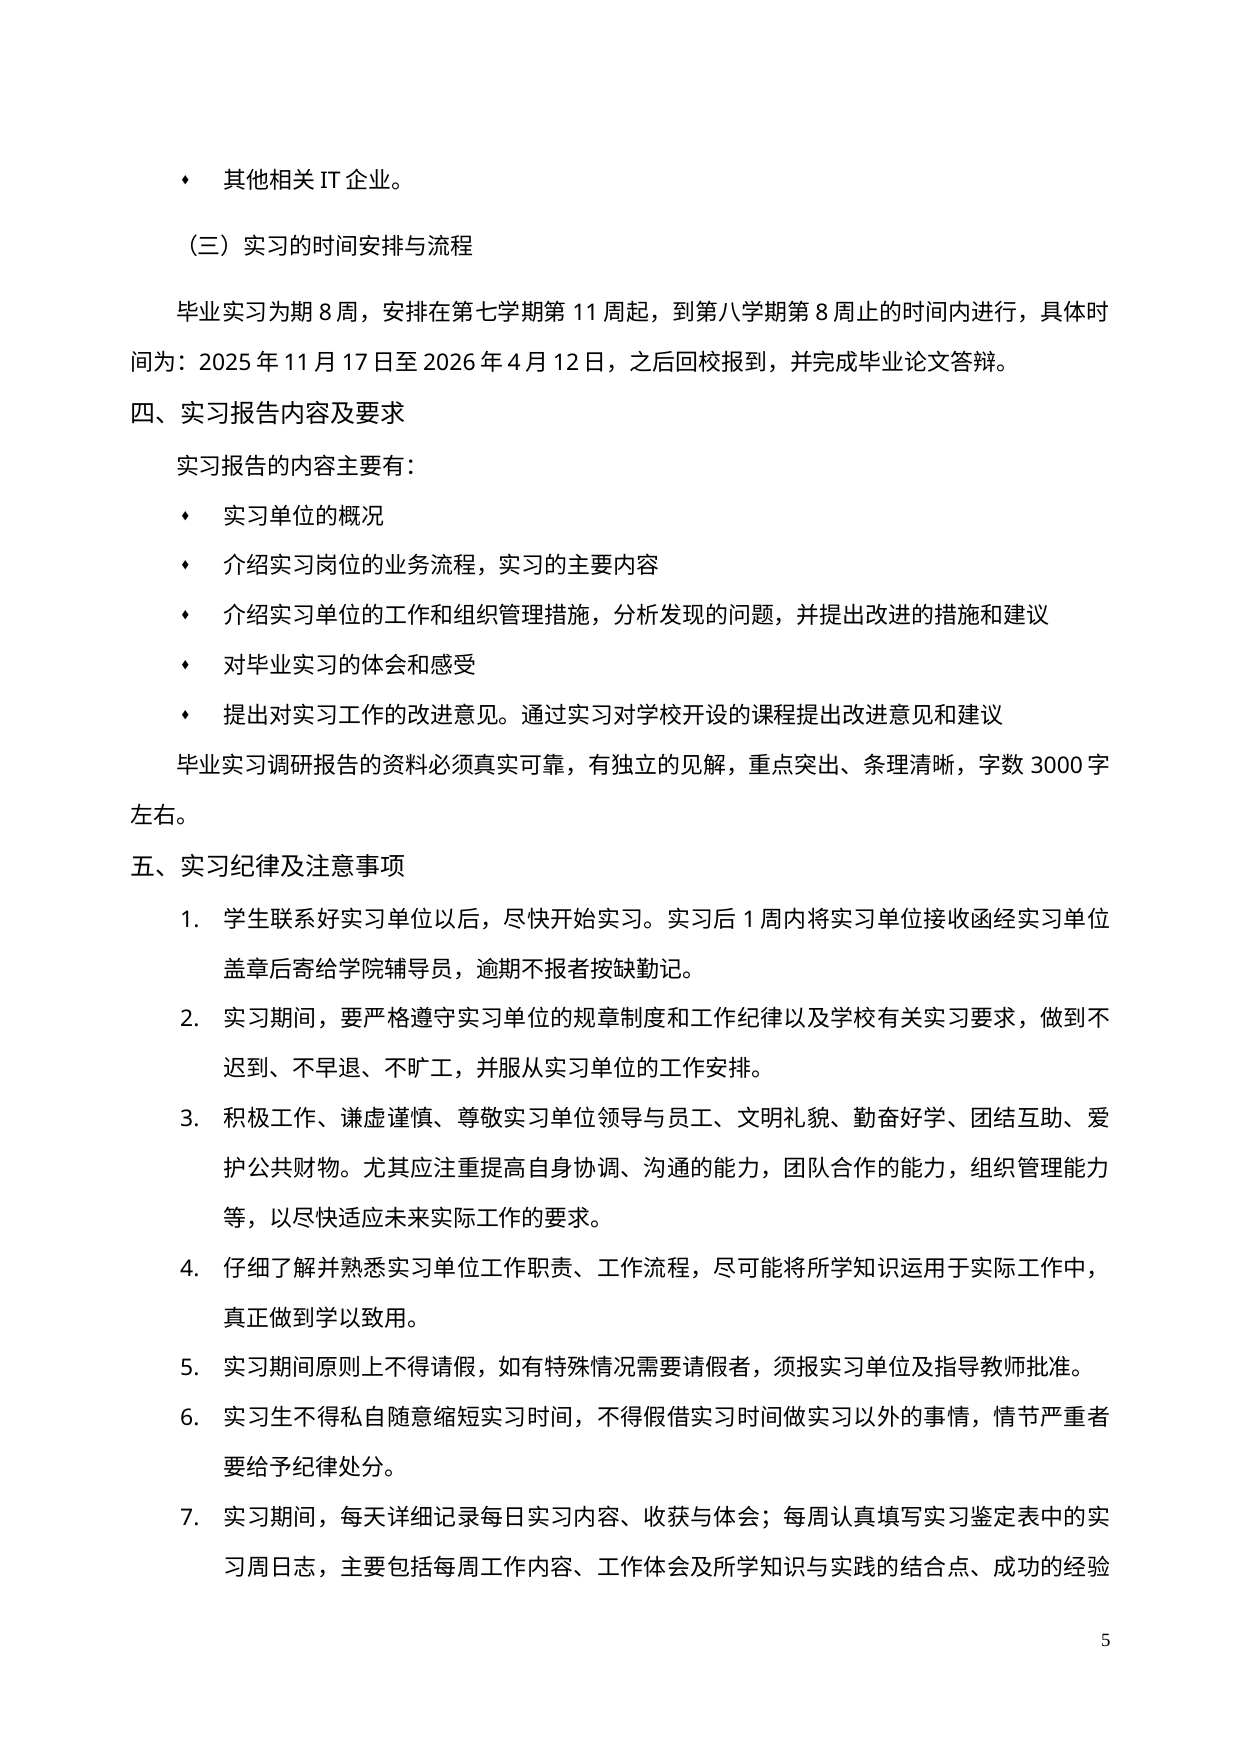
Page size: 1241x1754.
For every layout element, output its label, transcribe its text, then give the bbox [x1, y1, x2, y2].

list 实习期间原则上不得请假，如有特殊情况需要请假者，须报实习单位及指导教师批准。 [180, 1349, 1110, 1382]
subtitle 五、实习纪律及注意事项 [130, 846, 1110, 882]
list 介绍实习岗位的业务流程，实习的主要内容 [180, 547, 1110, 581]
list 仔细了解并熟悉实习单位工作职责、工作流程，尽可能将所学知识运用于实际工作中，真正做到学以致用。 [180, 1249, 1110, 1333]
list 实习生不得私自随意缩短实习时间，不得假借实习时间做实习以外的事情，情节严重者要给予纪律处分。 [180, 1399, 1110, 1482]
text 实习报告的内容主要有： [130, 448, 1110, 481]
list 对毕业实习的体会和感受 [180, 647, 1110, 680]
list 介绍实习单位的工作和组织管理措施，分析发现的问题，并提出改进的措施和建议 [180, 597, 1110, 630]
list 其他相关IT企业。 [180, 162, 1110, 195]
text 毕业实习调研报告的资料必须真实可靠，有独立的见解，重点突出、条理清晰，字数3000字左右。 [130, 747, 1110, 830]
list 实习期间，要严格遵守实习单位的规章制度和工作纪律以及学校有关实习要求，做到不迟到、不早退、不旷工，并服从实习单位的工作安排。 [180, 1000, 1110, 1083]
subtitle 四、实习报告内容及要求 [130, 393, 1110, 430]
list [180, 1499, 1110, 1582]
list 积极工作、谦虚谨慎、尊敬实习单位领导与员工、文明礼貌、勤奋好学、团结互助、爱护公共财物。尤其应注重提高自身协调、沟通的能力，团队合作的能力，组织管理能力等，以尽快适应未来实际工作的要求。 [180, 1100, 1110, 1233]
list 提出对实习工作的改进意见。通过实习对学校开设的课程提出改进意见和建议 [180, 697, 1110, 730]
list 实习单位的概况 [180, 498, 1110, 531]
text 毕业实习为期8周，安排在第七学期第11周起，到第八学期第8周止的时间内进行，具体时间为：2025年11月17日至2026年4月12日，之后回校报到，并完成毕业论文答辩。 [130, 293, 1110, 377]
text （三）实习的时间安排与流程 [130, 212, 1110, 277]
list 学生联系好实习单位以后，尽快开始实习。实习后1周内将实习单位接收函经实习单位盖章后寄给学院辅导员，逾期不报者按缺勤记。 [180, 901, 1110, 984]
